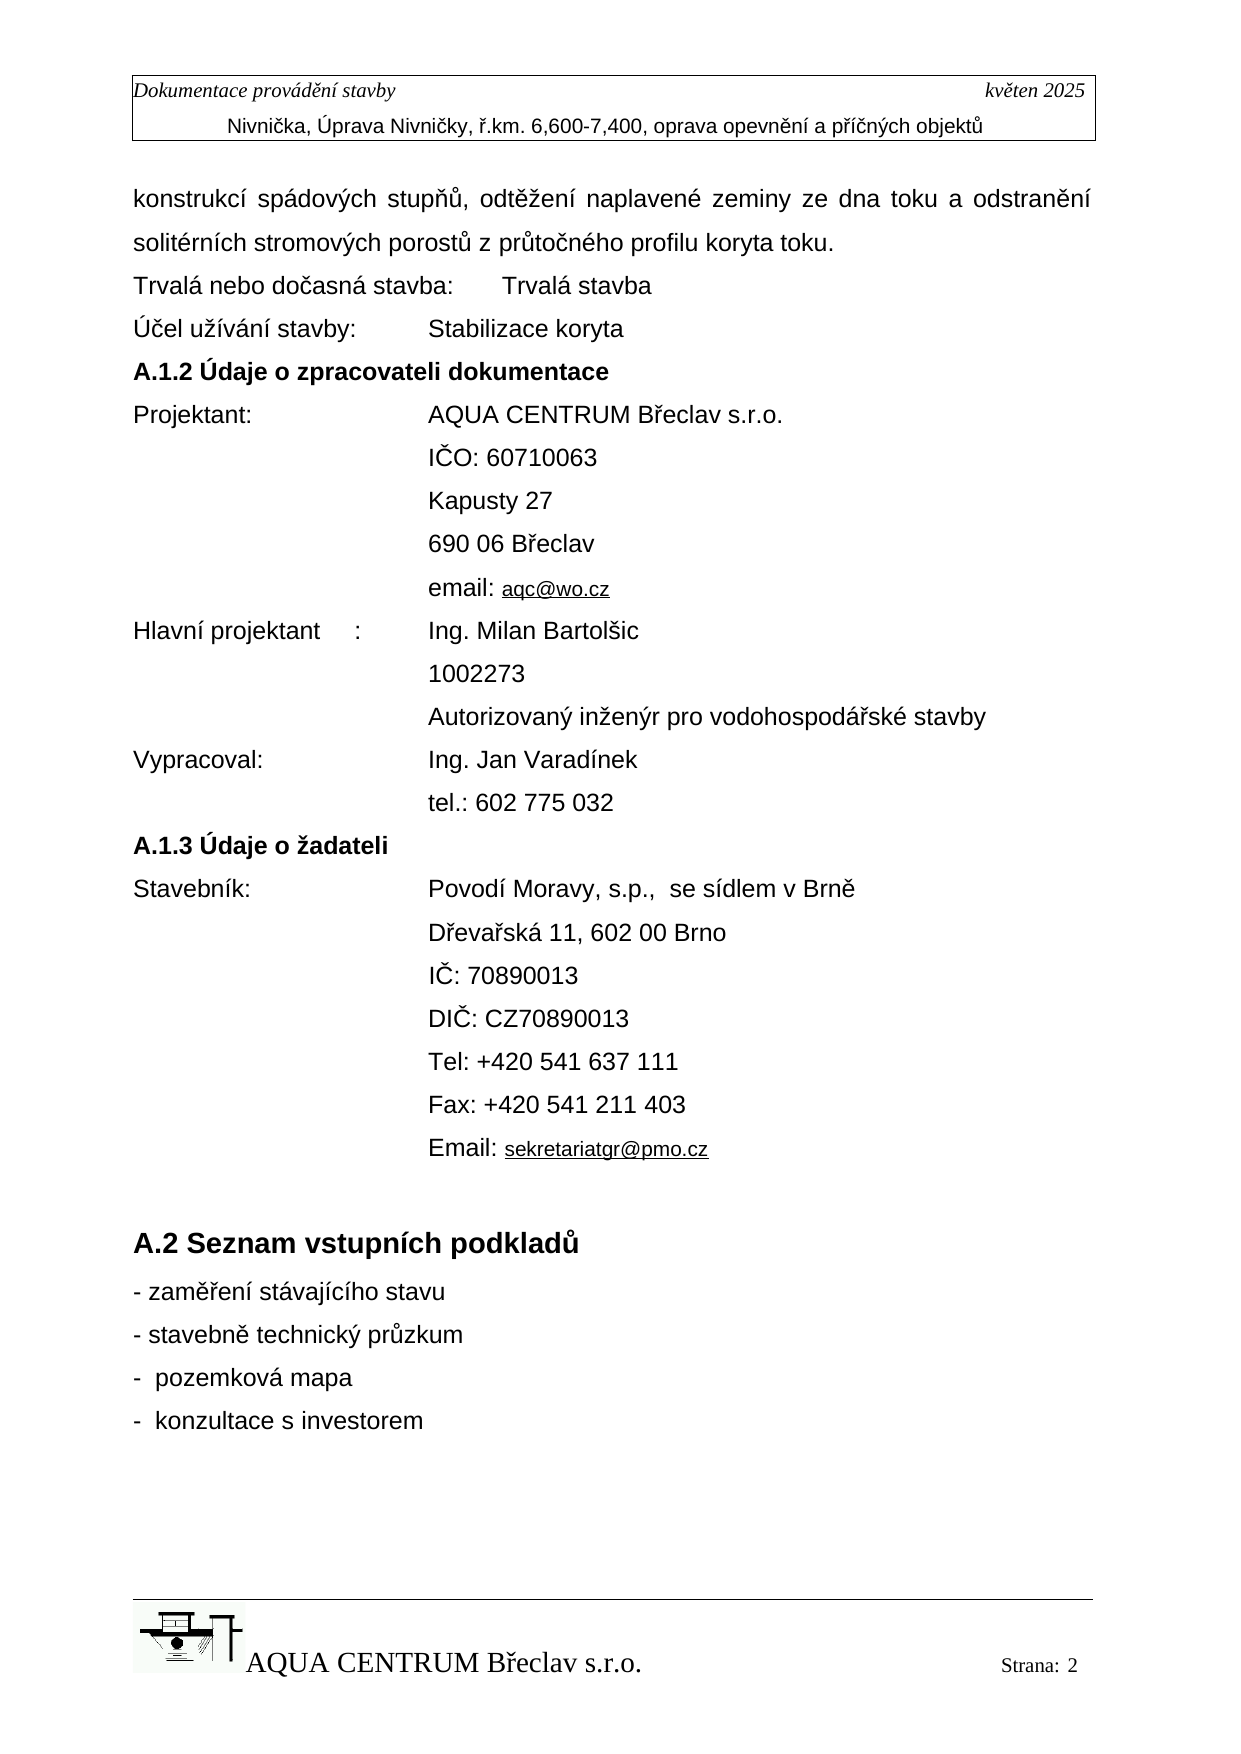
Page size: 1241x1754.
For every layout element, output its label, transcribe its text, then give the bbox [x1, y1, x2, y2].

text Vypracoval: Ing. Jan Varadínek [133, 745, 1093, 774]
text Trvalá nebo dočasná stavba: Trvalá stavba [133, 271, 1093, 299]
text Hlavní projektant : Ing. Milan Bartolšic [133, 616, 1093, 644]
picture [132, 1602, 246, 1673]
text - stavebně technický průzkum [133, 1320, 1093, 1349]
text tel.: 602 775 032 [133, 788, 1093, 817]
text Email: sekretariatgr@pmo.cz [133, 1133, 1093, 1162]
text Projektant: AQUA CENTRUM Břeclav s.r.o. [133, 400, 1093, 429]
text konstrukcí spádových stupňů, odtěžení naplavené zeminy ze dna toku a odstranění solitérních stromových porostů z průtočného profilu koryta toku. [133, 184, 1093, 256]
subtitle Kapusty 27 [133, 486, 1093, 515]
text - zaměření stávajícího stavu [133, 1277, 1093, 1306]
text Účel užívání stavby: Stabilizace koryta [133, 314, 1093, 342]
text - pozemková mapa [133, 1363, 1093, 1392]
text IČ: 70890013 DIČ: CZ70890013 Tel: +420 541 637 111 Fax: +420 541 211 403 [428, 961, 1093, 1119]
text 690 06 Břeclav [133, 529, 1093, 558]
text - konzultace s investorem [133, 1406, 1093, 1435]
text Stavebník: Povodí Moravy, s.p., se sídlem v Brně [133, 874, 1093, 903]
text 1002273 [133, 659, 1093, 687]
text Autorizovaný inženýr pro vodohospodářské stavby [133, 702, 1093, 731]
text Dřevařská 11, 602 00 Brno [354, 917, 1093, 946]
text A.2 Seznam vstupních podkladů [133, 1227, 1093, 1260]
text email: aqc@wo.cz [133, 572, 1093, 601]
text A.1.3 Údaje o žadateli [133, 831, 1093, 860]
text A.1.2 Údaje o zpracovateli dokumentace [133, 357, 1093, 386]
text IČO: 60710063 [133, 443, 1093, 472]
